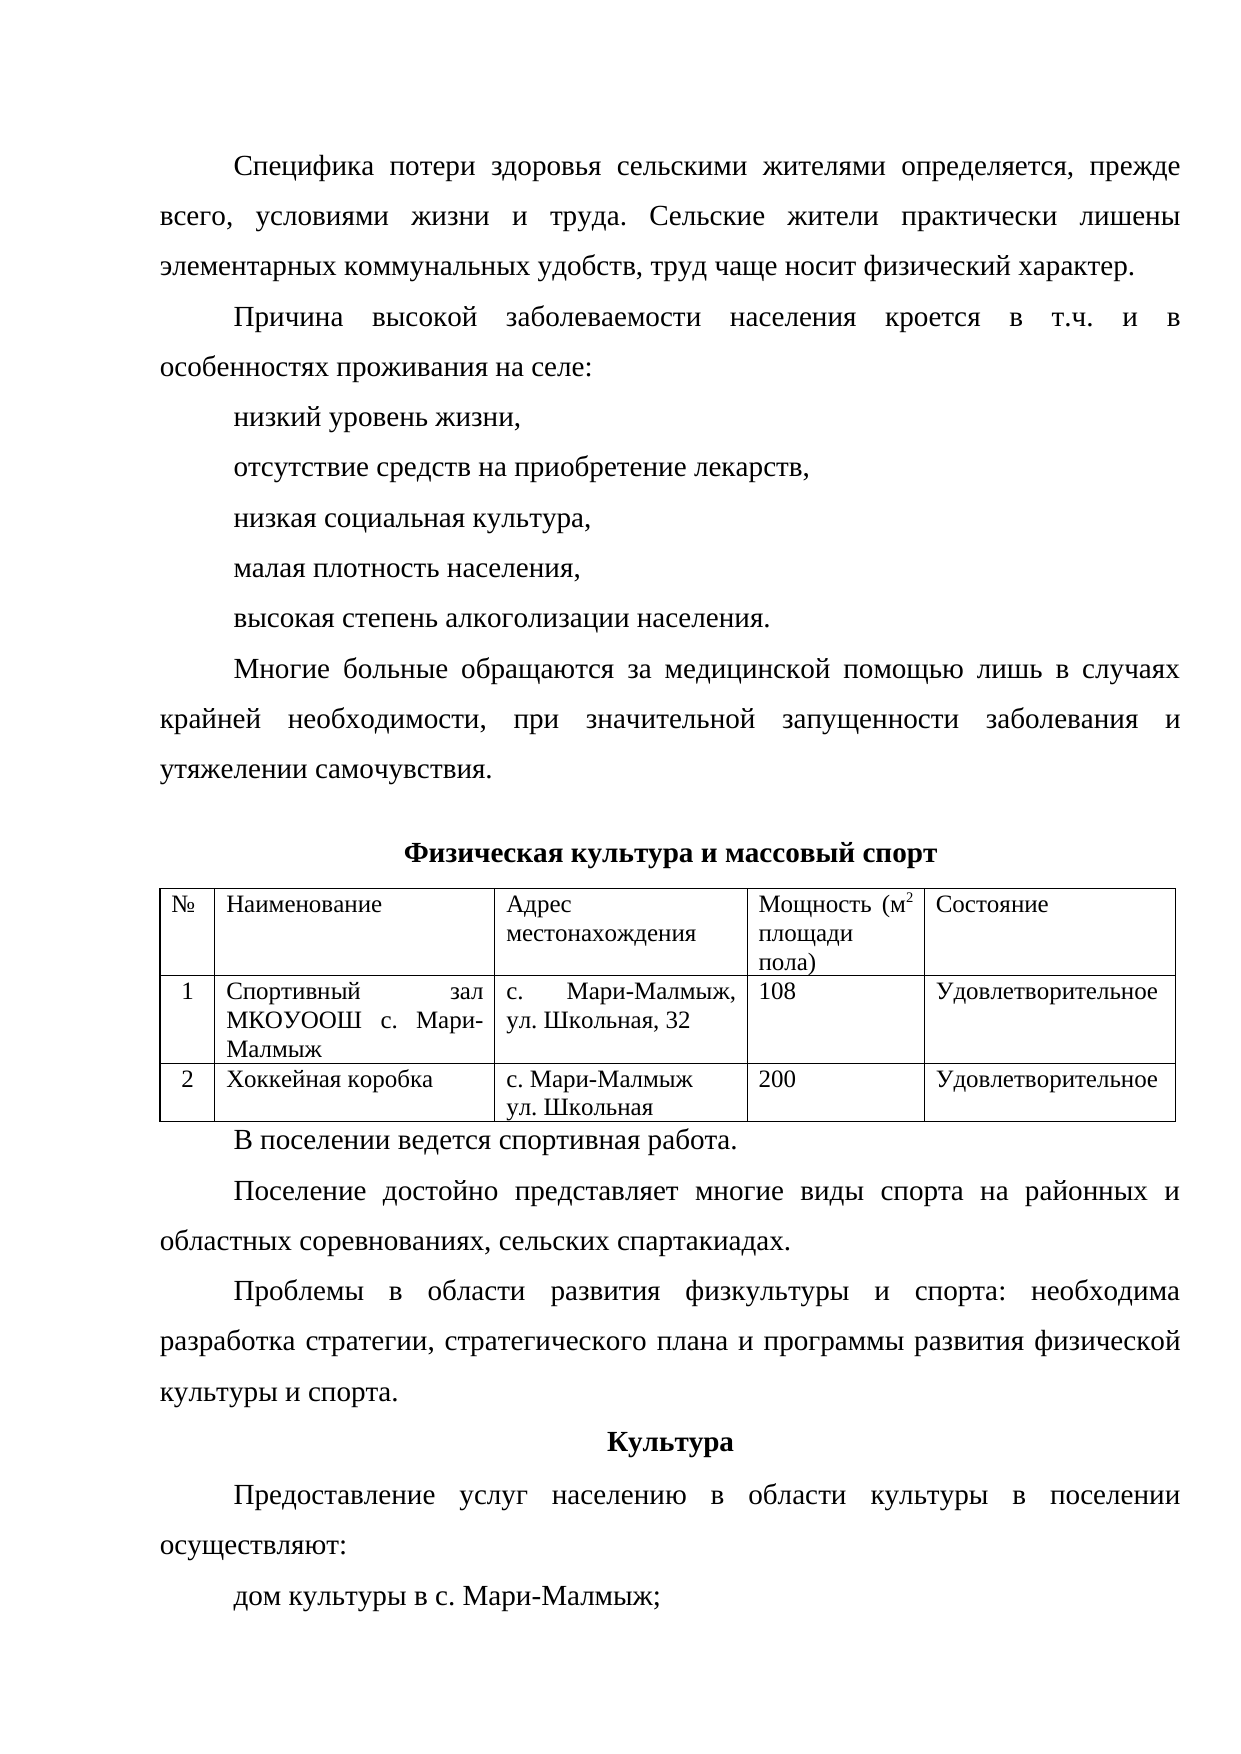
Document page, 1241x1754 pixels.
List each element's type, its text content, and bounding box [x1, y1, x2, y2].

table_cell 108 [748, 976, 924, 1063]
table_header Состояние [925, 889, 1175, 975]
text Проблемы в области развития физкультуры и спорта: необходима разработка стратегии, стратегического плана и программы развития физической культуры и спорта. [159, 1273, 1181, 1407]
text Поселение достойно представляет многие виды спорта на районных и областных соревнованиях, сельских спартакиадах. [159, 1173, 1181, 1256]
text Предоставление услуг населению в области культуры в поселении осуществляют: [159, 1477, 1181, 1561]
text В поселении ведется спортивная работа. [159, 1122, 1181, 1156]
text Культура [159, 1424, 1181, 1458]
table_cell Удовлетворительное [925, 976, 1175, 1063]
table_header Мощность (м2 площади пола) [748, 889, 924, 975]
text высокая степень алкоголизации населения. [159, 601, 1181, 634]
table_cell 2 [161, 1064, 214, 1121]
table_header № [161, 889, 214, 975]
table_cell с. Мари-Малмыж, ул. Школьная, 32 [495, 976, 747, 1063]
text низкий уровень жизни, [159, 399, 1181, 433]
text Причина высокой заболеваемости населения кроется в т.ч. и в особенностях проживания на селе: [159, 299, 1181, 382]
table_cell Удовлетворительное [925, 1064, 1175, 1121]
text Специфика потери здоровья сельскими жителями определяется, прежде всего, условиями жизни и труда. Сельские жители практически лишены элементарных коммунальных удобств, труд чаще носит физический характер. [159, 148, 1181, 282]
table_cell Хоккейная коробка [215, 1064, 494, 1121]
table_cell 200 [748, 1064, 924, 1121]
text малая плотность населения, [159, 550, 1181, 584]
table_cell 1 [161, 976, 214, 1063]
table_cell Спортивный зал МКОУООШ с. Мари-Малмыж [215, 976, 494, 1063]
table_header Наименование [215, 889, 494, 975]
table_cell с. Мари-Малмыж ул. Школьная [495, 1064, 747, 1121]
text отсутствие средств на приобретение лекарств, [159, 449, 1181, 483]
text Физическая культура и массовый спорт [159, 835, 1181, 869]
table_header Адрес местонахождения [495, 889, 747, 975]
text Многие больные обращаются за медицинской помощью лишь в случаях крайней необходимости, при значительной запущенности заболевания и утяжелении самочувствия. [159, 651, 1181, 785]
text дом культуры в с. Мари-Малмыж; [159, 1578, 1181, 1611]
text низкая социальная культура, [159, 500, 1181, 533]
